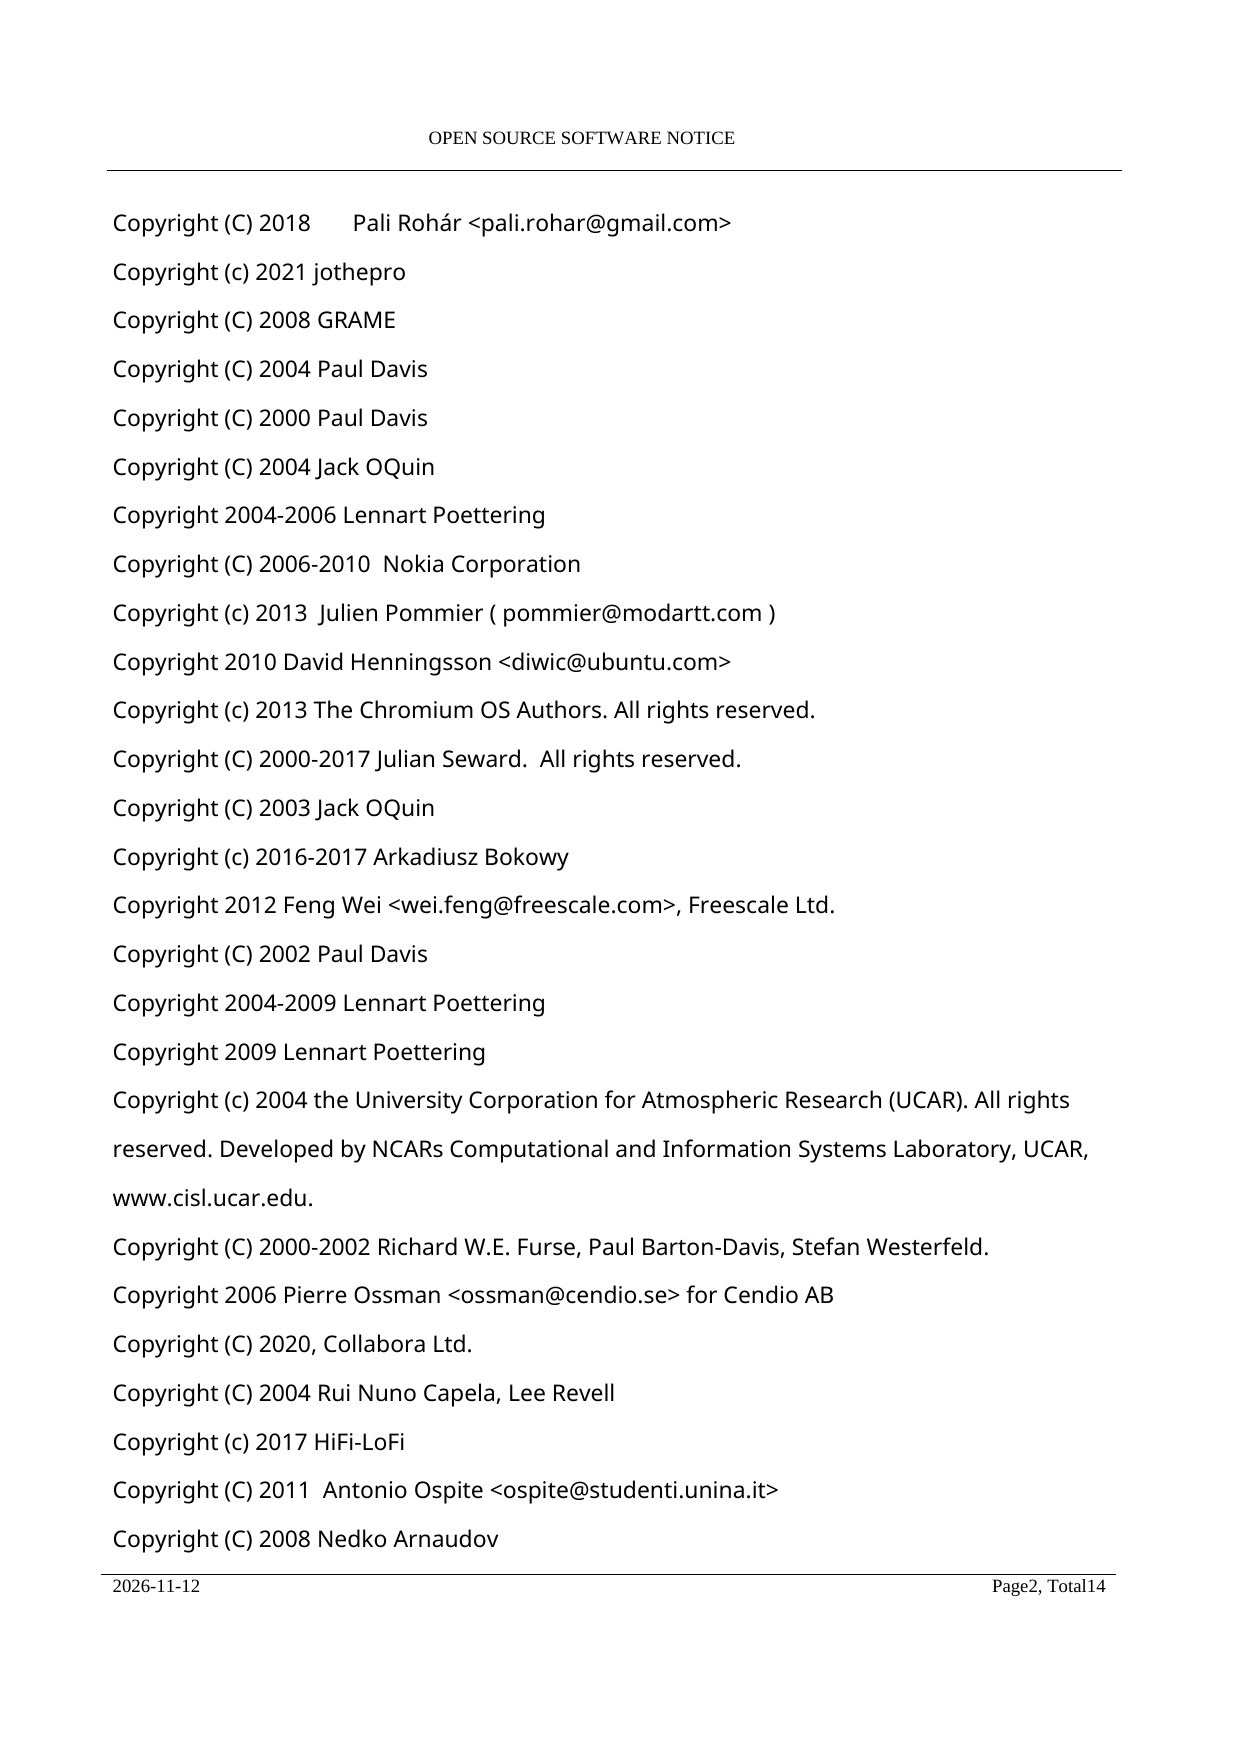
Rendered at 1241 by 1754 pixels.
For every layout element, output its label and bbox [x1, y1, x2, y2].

text [112, 206, 1128, 1555]
